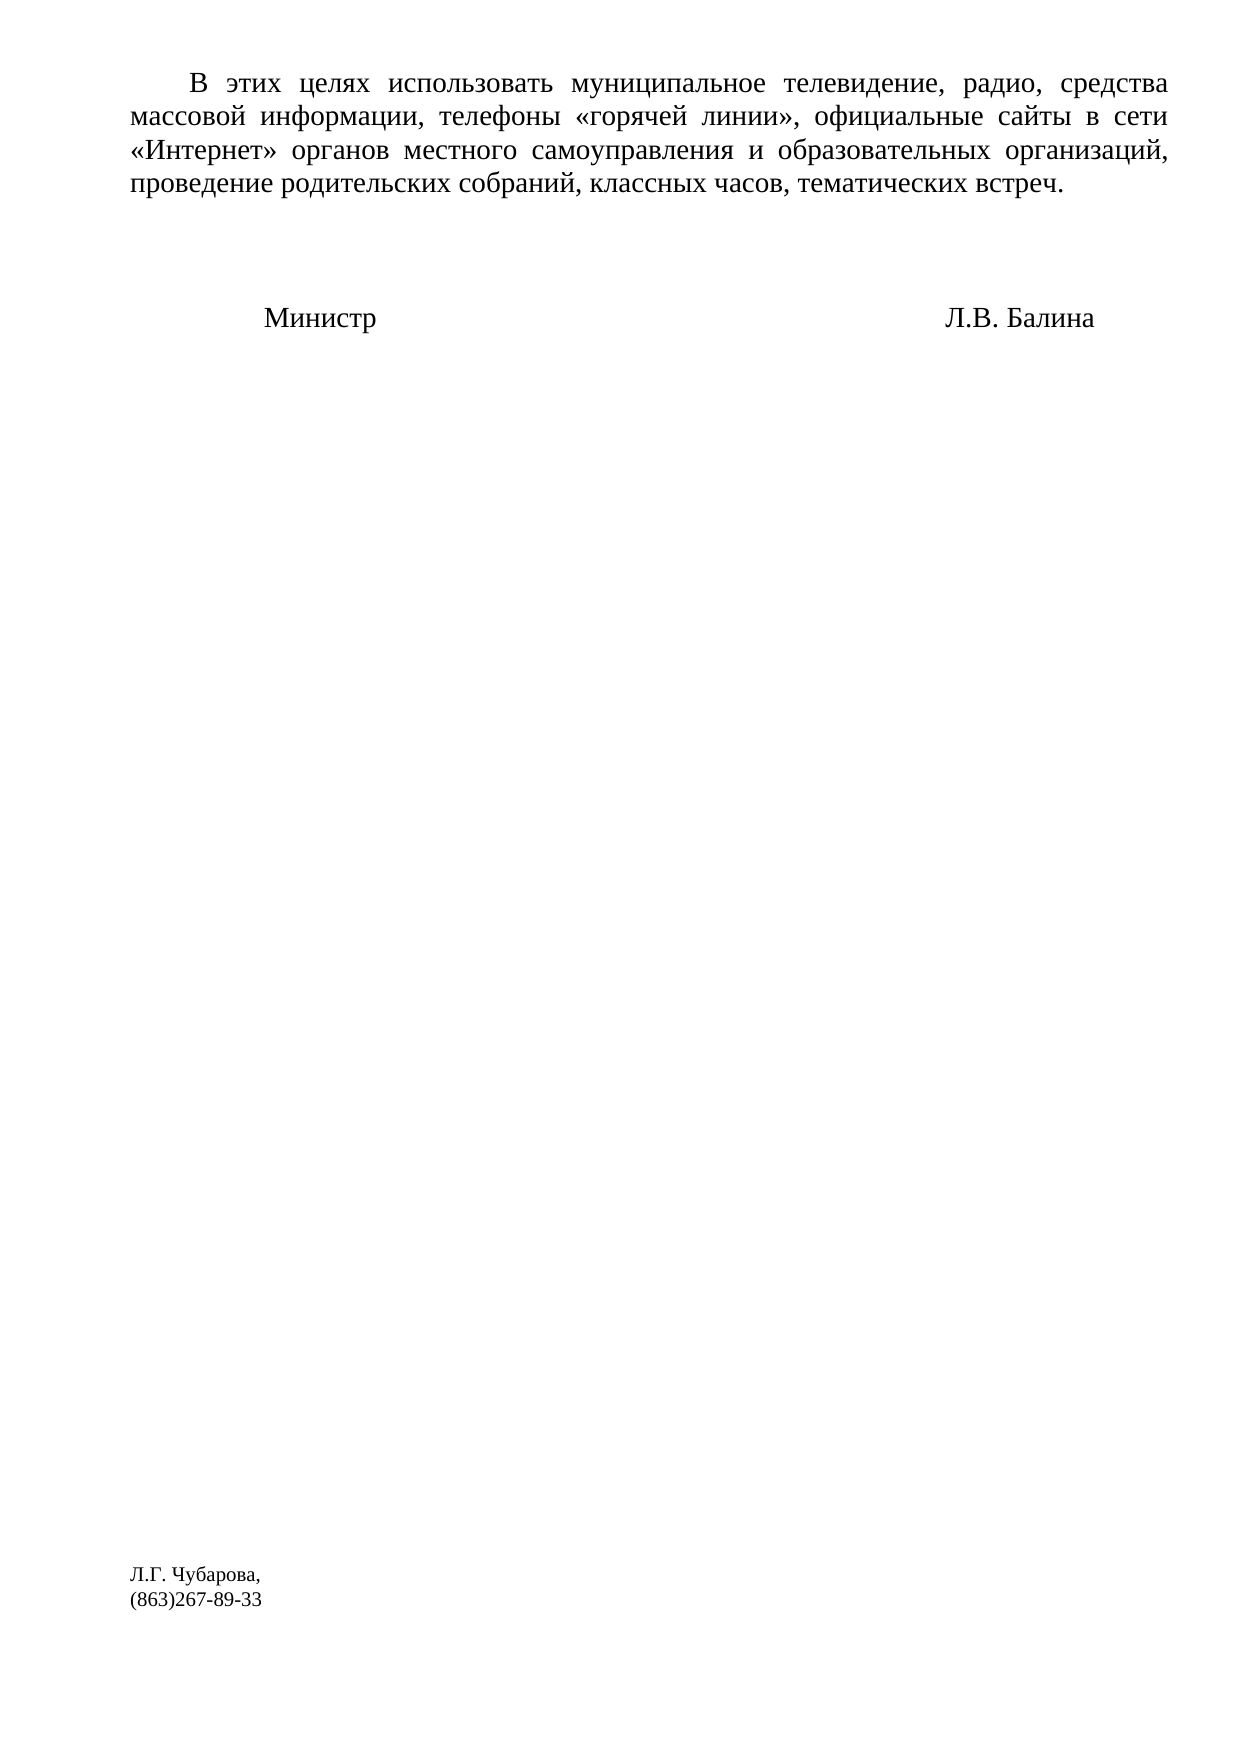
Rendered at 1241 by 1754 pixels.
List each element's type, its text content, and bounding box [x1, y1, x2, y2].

text Министр Л.В. Балина [130, 300, 1169, 333]
text Л.Г. Чубарова, [130, 1562, 1169, 1586]
text В этих целях использовать муниципальное телевидение, радио, средства массовой информации, телефоны «горячей линии», официальные сайты в сети «Интернет» органов местного самоуправления и образовательных организаций, проведение родительских собраний, классных часов, тематических встреч. [130, 65, 1169, 199]
text (863)267-89-33 [130, 1586, 1169, 1611]
